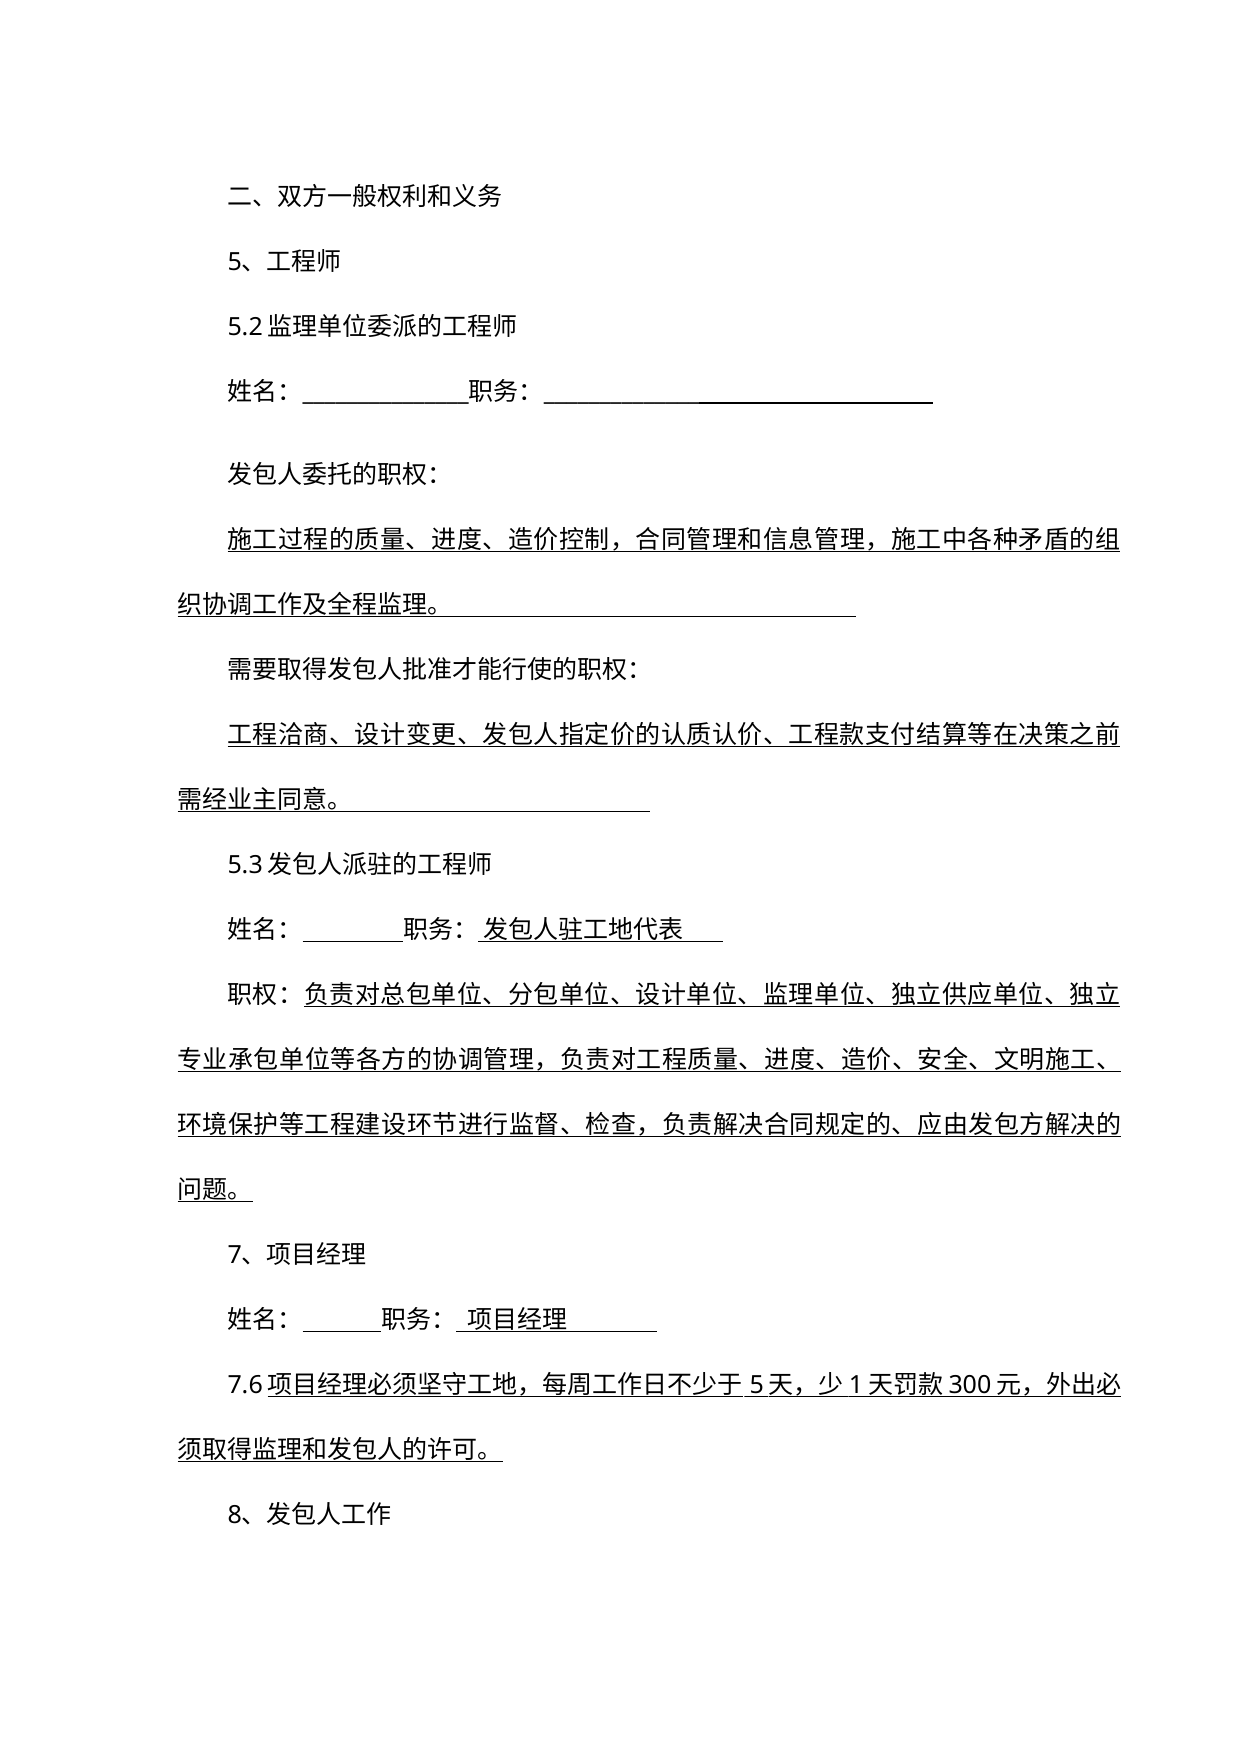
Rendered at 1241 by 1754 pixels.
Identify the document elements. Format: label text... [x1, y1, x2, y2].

text 5.2监理单位委派的工程师 [177, 292, 1122, 357]
text 二、双方一般权利和义务 [177, 162, 1122, 227]
text 发包人委托的职权： [177, 440, 1122, 505]
text 8、发包人工作 [177, 1480, 1122, 1545]
text 5、工程师 [177, 227, 1122, 292]
text 姓名： 职务： 发包人驻工地代表 [177, 895, 1122, 960]
text 7、项目经理 [177, 1220, 1122, 1285]
text 需要取得发包人批准才能行使的职权： [177, 635, 1122, 700]
text 姓名：_______________职务：______________ [177, 357, 1122, 422]
text 职权：负责对总包单位、分包单位、设计单位、监理单位、独立供应单位、独立专业承包单位等各方的协调管理，负责对工程质量、进度、造价、安全、文明施工、环境保护等工程建设环节进行监督、检查，负责解决合同规定的、应由发包方解决的问题。 [177, 960, 1122, 1220]
text 5.3发包人派驻的工程师 [177, 830, 1122, 895]
text 姓名： 职务： 项目经理 [177, 1285, 1122, 1350]
text 7.6项目经理必须坚守工地，每周工作日不少于5天，少1天罚款300元，外出必须取得监理和发包人的许可。 [177, 1350, 1122, 1480]
text 施工过程的质量、进度、造价控制，合同管理和信息管理，施工中各种矛盾的组织协调工作及全程监理。 [177, 505, 1122, 635]
text 工程洽商、设计变更、发包人指定价的认质认价、工程款支付结算等在决策之前需经业主同意。 [177, 700, 1122, 830]
